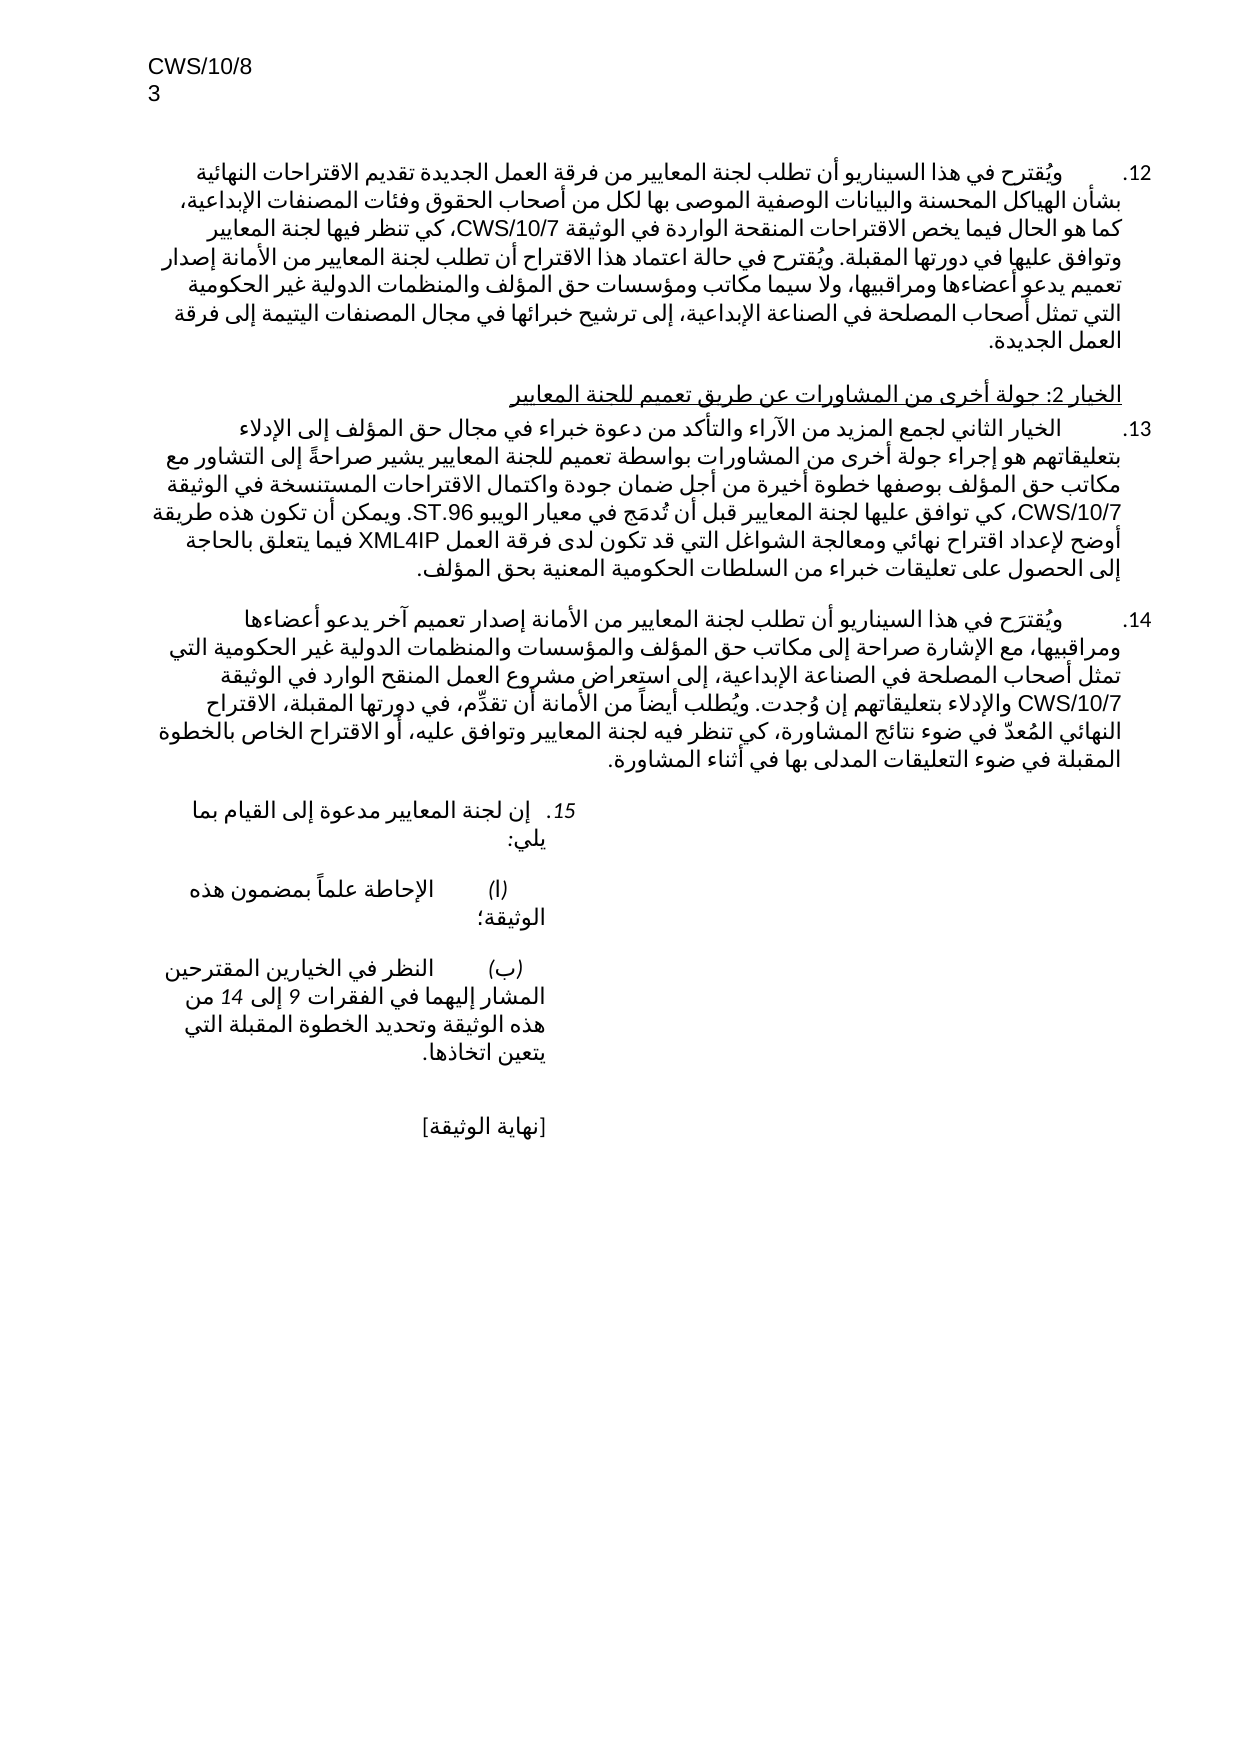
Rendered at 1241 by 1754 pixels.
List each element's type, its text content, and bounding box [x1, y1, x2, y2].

subtitle الخيار 2: جولة أخرى من المشاورات عن طريق تعميم للجنة المعايير [148, 380, 1122, 408]
list ويُقترَح في هذا السيناريو أن تطلب لجنة المعايير من الأمانة إصدار تعميم آخر يدعو أعضاءها ومراقبيها، مع الإشارة صراحة إلى مكاتب حق المؤلف والمؤسسات والمنظمات الدولية غير الحكومية التي تمثل أصحاب المصلحة في الصناعة الإبداعية، إلى استعراض مشروع العمل المنقح الوارد في الوثيقة CWS/10/7 والإدلاء بتعليقاتهم إن وُجدت. ويُطلب أيضاً من الأمانة أن تقدِّم، في دورتها المقبلة، الاقتراح النهائي المُعدّ في ضوء نتائج المشاورة، كي تنظر فيه لجنة المعايير وتوافق عليه، أو الاقتراح الخاص بالخطوة المقبلة في ضوء التعليقات المدلى بها في أثناء المشاورة. [148, 605, 1122, 773]
list النظر في الخيارين المقترحين المشار إليهما في الفقرات 9 إلى 14 من هذه الوثيقة وتحديد الخطوة المقبلة التي يتعين اتخاذها. [148, 954, 546, 1066]
text [نهاية الوثيقة] [148, 1112, 546, 1140]
list ويُقترح في هذا السيناريو أن تطلب لجنة المعايير من فرقة العمل الجديدة تقديم الاقتراحات النهائية بشأن الهياكل المحسنة والبيانات الوصفية الموصى بها لكل من أصحاب الحقوق وفئات المصنفات الإبداعية، كما هو الحال فيما يخص الاقتراحات المنقحة الواردة في الوثيقة CWS/10/7، كي تنظر فيها لجنة المعايير وتوافق عليها في دورتها المقبلة. ويُقترح في حالة اعتماد هذا الاقتراح أن تطلب لجنة المعايير من الأمانة إصدار تعميم يدعو أعضاءها ومراقبيها، ولا سيما مكاتب ومؤسسات حق المؤلف والمنظمات الدولية غير الحكومية التي تمثل أصحاب المصلحة في الصناعة الإبداعية، إلى ترشيح خبرائها في مجال المصنفات اليتيمة إلى فرقة العمل الجديدة. [148, 158, 1122, 355]
list الإحاطة علماً بمضمون هذه الوثيقة؛ [148, 875, 546, 931]
list إن لجنة المعايير مدعوة إلى القيام بما يلي: [148, 796, 546, 852]
list الخيار الثاني لجمع المزيد من الآراء والتأكد من دعوة خبراء في مجال حق المؤلف إلى الإدلاء بتعليقاتهم هو إجراء جولة أخرى من المشاورات بواسطة تعميم للجنة المعايير يشير صراحةً إلى التشاور مع مكاتب حق المؤلف بوصفها خطوة أخيرة من أجل ضمان جودة واكتمال الاقتراحات المستنسخة في الوثيقة CWS/10/7، كي توافق عليها لجنة المعايير قبل أن تُدمَج في معيار الويبو ST.96. ويمكن أن تكون هذه طريقة أوضح لإعداد اقتراح نهائي ومعالجة الشواغل التي قد تكون لدى فرقة العمل XML4IP فيما يتعلق بالحاجة إلى الحصول على تعليقات خبراء من السلطات الحكومية المعنية بحق المؤلف. [148, 414, 1122, 582]
